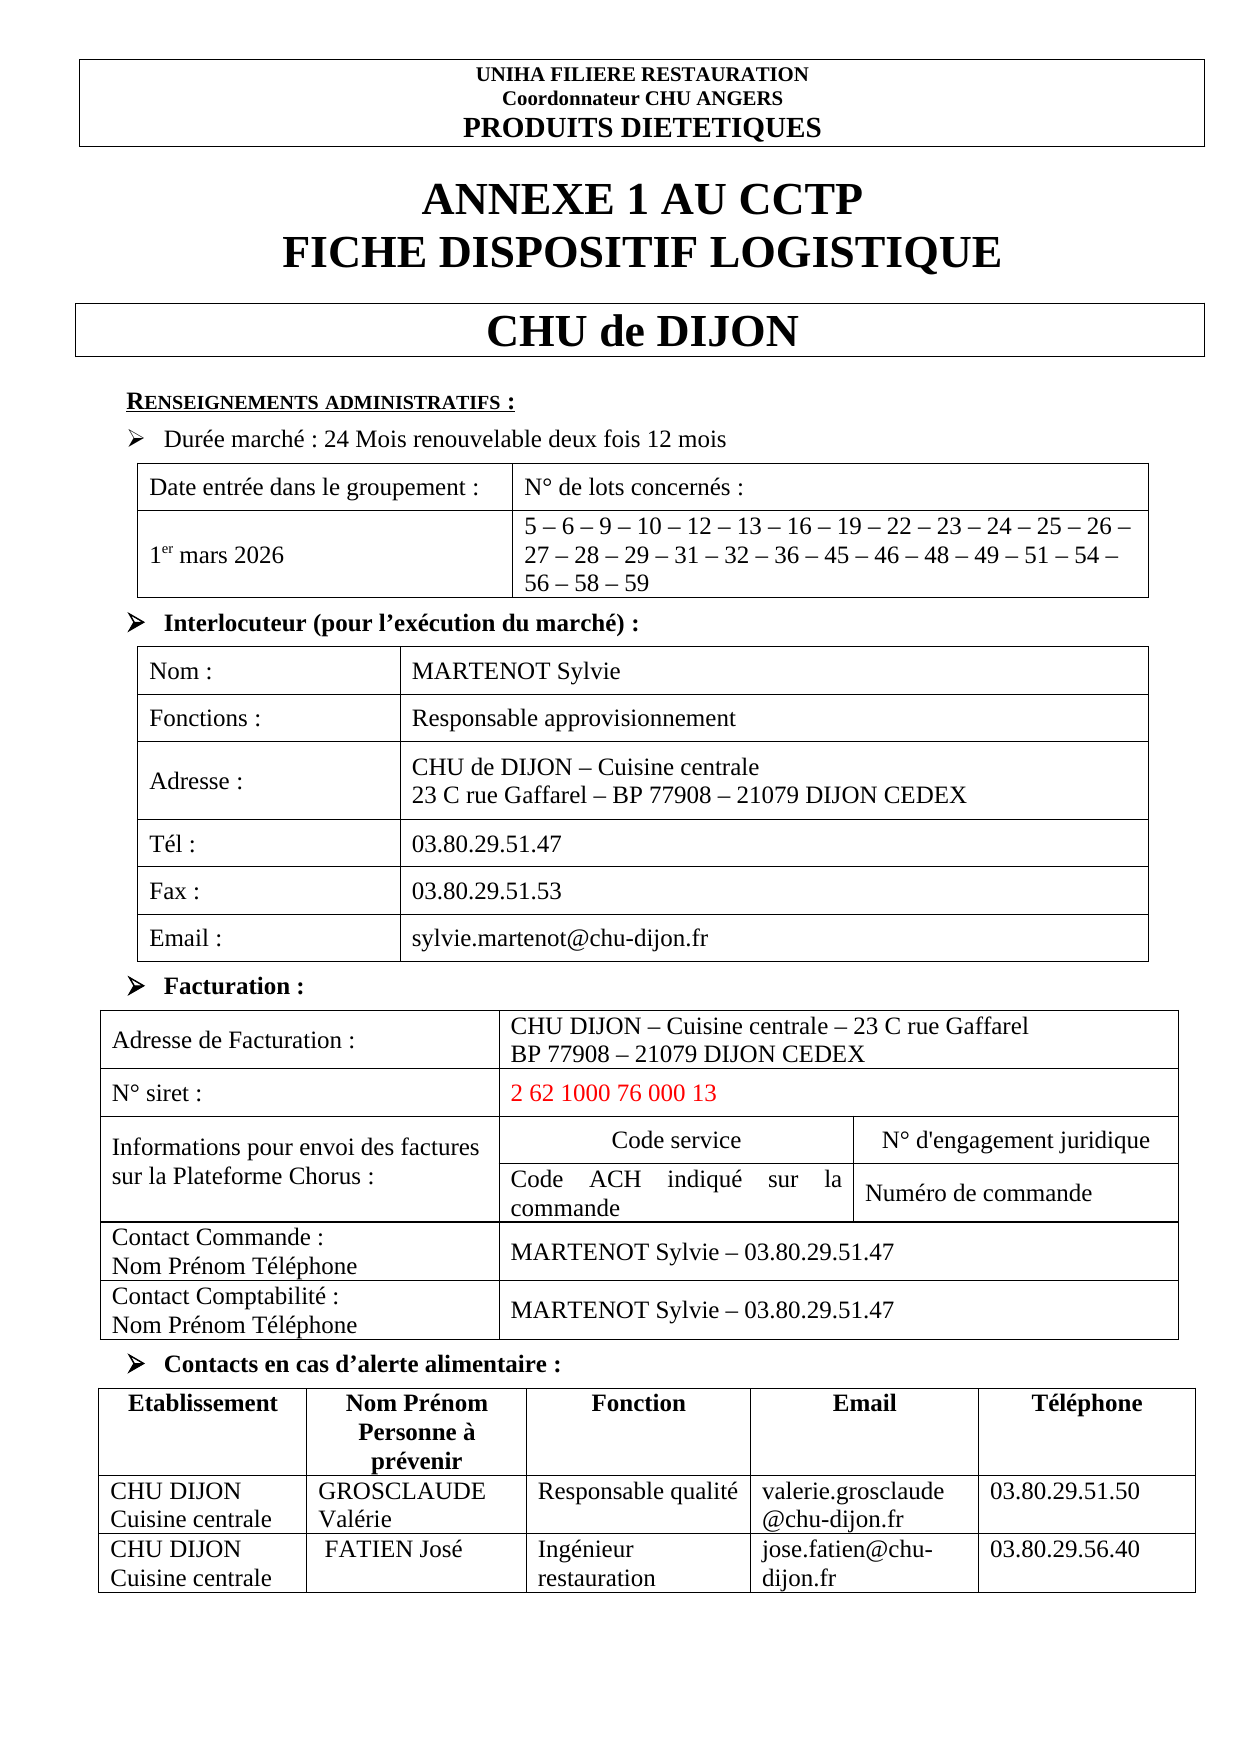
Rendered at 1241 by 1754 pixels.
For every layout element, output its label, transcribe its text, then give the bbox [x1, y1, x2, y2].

table_cell 03.80.29.56.40 [979, 1534, 1195, 1592]
table_header Etablissement [99, 1389, 306, 1475]
table_header Date entrée dans le groupement : [138, 464, 512, 510]
text ANNEXE 1 AU CCTP [89, 172, 1196, 225]
table_header Nom Prénom Personne à prévenir [307, 1389, 526, 1475]
table_cell Tél : [138, 820, 400, 866]
table_cell Contact Commande : Nom Prénom Téléphone [101, 1223, 499, 1280]
list Facturation : [126, 971, 1196, 1000]
table_cell CHU DIJON Cuisine centrale [99, 1476, 306, 1533]
table_header Nom : [138, 647, 400, 693]
table_cell Informations pour envoi des factures sur la Plateforme Chorus : [101, 1117, 499, 1221]
table_cell 1er mars 2026 [138, 511, 512, 597]
table_cell Contact Comptabilité : Nom Prénom Téléphone [101, 1281, 499, 1338]
table_cell FATIEN José [307, 1534, 526, 1592]
text UNIHA FILIERE RESTAURATION [80, 60, 1204, 86]
table_cell N° siret : [101, 1069, 499, 1116]
text Coordonnateur CHU ANGERS [89, 86, 1196, 107]
table_cell CHU de DIJON – Cuisine centrale 23 C rue Gaffarel – BP 77908 – 21079 DIJON CEDEX [401, 742, 1148, 819]
table_header Fonction [527, 1389, 750, 1475]
table_header Téléphone [979, 1389, 1195, 1475]
table_cell 03.80.29.51.53 [401, 867, 1148, 913]
text PRODUITS DIETETIQUES [80, 107, 1204, 146]
text Renseignements administratifs : [32, 386, 1196, 415]
table_cell jose.fatien@chu-dijon.fr [751, 1534, 978, 1592]
table_cell MARTENOT Sylvie – 03.80.29.51.47 [500, 1281, 1178, 1338]
table_header Email [751, 1389, 978, 1475]
table_cell 03.80.29.51.50 [979, 1476, 1195, 1533]
table_cell valerie.grosclaude@chu-dijon.fr [751, 1476, 978, 1533]
table_cell Numéro de commande [854, 1164, 1178, 1221]
table_cell Fonctions : [138, 695, 400, 741]
table_cell 2 62 1000 76 000 13 [500, 1069, 1178, 1116]
table_header CHU DIJON – Cuisine centrale – 23 C rue Gaffarel BP 77908 – 21079 DIJON CEDEX [500, 1011, 1178, 1068]
table_cell GROSCLAUDE Valérie [307, 1476, 526, 1533]
table_cell 5 – 6 – 9 – 10 – 12 – 13 – 16 – 19 – 22 – 23 – 24 – 25 – 26 – 27 – 28 – 29 – 31 – 32 – 36 – 45 – 46 – 48 – 49 – 51 – 54 – 56 – 58 – 59 [513, 511, 1148, 597]
text CHU de DIJON [76, 304, 1204, 356]
table_header MARTENOT Sylvie [401, 647, 1148, 693]
list Interlocuteur (pour l’exécution du marché) : [126, 608, 1196, 637]
table_cell 03.80.29.51.47 [401, 820, 1148, 866]
table_cell Ingénieur restauration [527, 1534, 750, 1592]
list Contacts en cas d’alerte alimentaire : [126, 1349, 1196, 1378]
table_cell Responsable approvisionnement [401, 695, 1148, 741]
table_cell Email : [138, 915, 400, 961]
table_cell CHU DIJON Cuisine centrale [99, 1534, 306, 1592]
table_cell Code service [500, 1117, 853, 1163]
table_header Adresse de Facturation : [101, 1011, 499, 1068]
table_cell Fax : [138, 867, 400, 913]
text FICHE DISPOSITIF LOGISTIQUE [89, 225, 1196, 277]
table_cell N° d'engagement juridique [854, 1117, 1178, 1163]
table_cell Adresse : [138, 742, 400, 819]
table_cell MARTENOT Sylvie – 03.80.29.51.47 [500, 1223, 1178, 1280]
table_cell sylvie.martenot@chu-dijon.fr [401, 915, 1148, 961]
table_header N° de lots concernés : [513, 464, 1148, 510]
list Durée marché : 24 Mois renouvelable deux fois 12 mois [126, 424, 1196, 453]
table_cell Code ACH indiqué sur la commande [500, 1164, 853, 1221]
table_cell Responsable qualité [527, 1476, 750, 1533]
